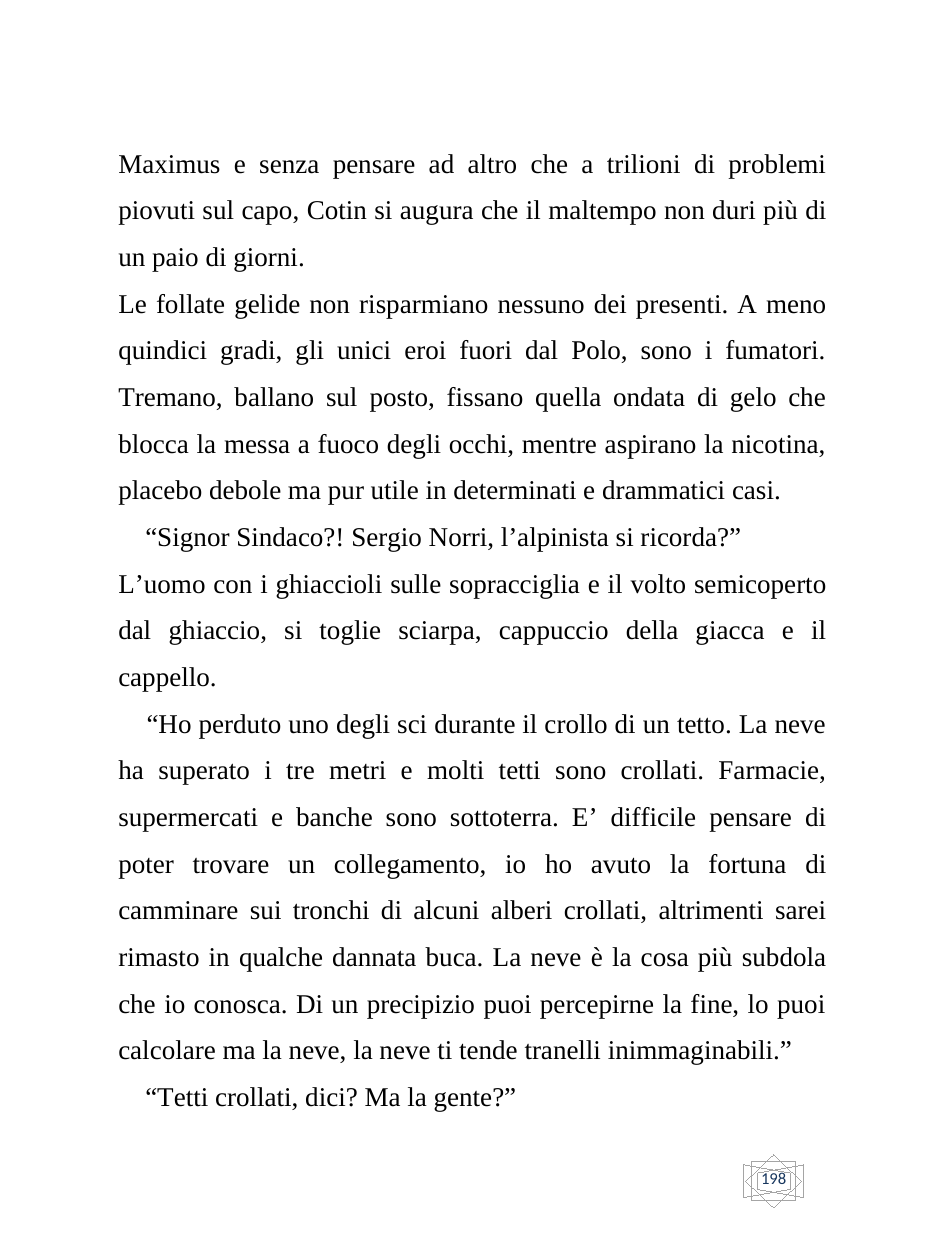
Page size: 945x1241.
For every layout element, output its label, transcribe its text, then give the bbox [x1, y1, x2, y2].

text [118, 148, 827, 272]
text “Tetti crollati, dici? Ma la gente?” [118, 1081, 827, 1112]
text “Signor Sindaco?! Sergio Norri, l’alpinista si ricorda?” [118, 521, 827, 552]
text L’uomo con i ghiaccioli sulle sopracciglia e il volto semicoperto dal ghiaccio, si toglie sciarpa, cappuccio della giacca e il cappello. [118, 568, 827, 692]
text Le follate gelide non risparmiano nessuno dei presenti. A meno quindici gradi, gli unici eroi fuori dal Polo, sono i fumatori. Tremano, ballano sul posto, fissano quella ondata di gelo che blocca la messa a fuoco degli occhi, mentre aspirano la nicotina, placebo debole ma pur utile in determinati e drammatici casi. [118, 288, 827, 506]
text “Ho perduto uno degli sci durante il crollo di un tetto. La neve ha superato i tre metri e molti tetti sono crollati. Farmacie, supermercati e banche sono sottoterra. E’ difficile pensare di poter trovare un collegamento, io ho avuto la fortuna di camminare sui tronchi di alcuni alberi crollati, altrimenti sarei rimasto in qualche dannata buca. La neve è la cosa più subdola che io conosca. Di un precipizio puoi percepirne la fine, lo puoi calcolare ma la neve, la neve ti tende tranelli inimmaginabili.” [118, 708, 827, 1066]
